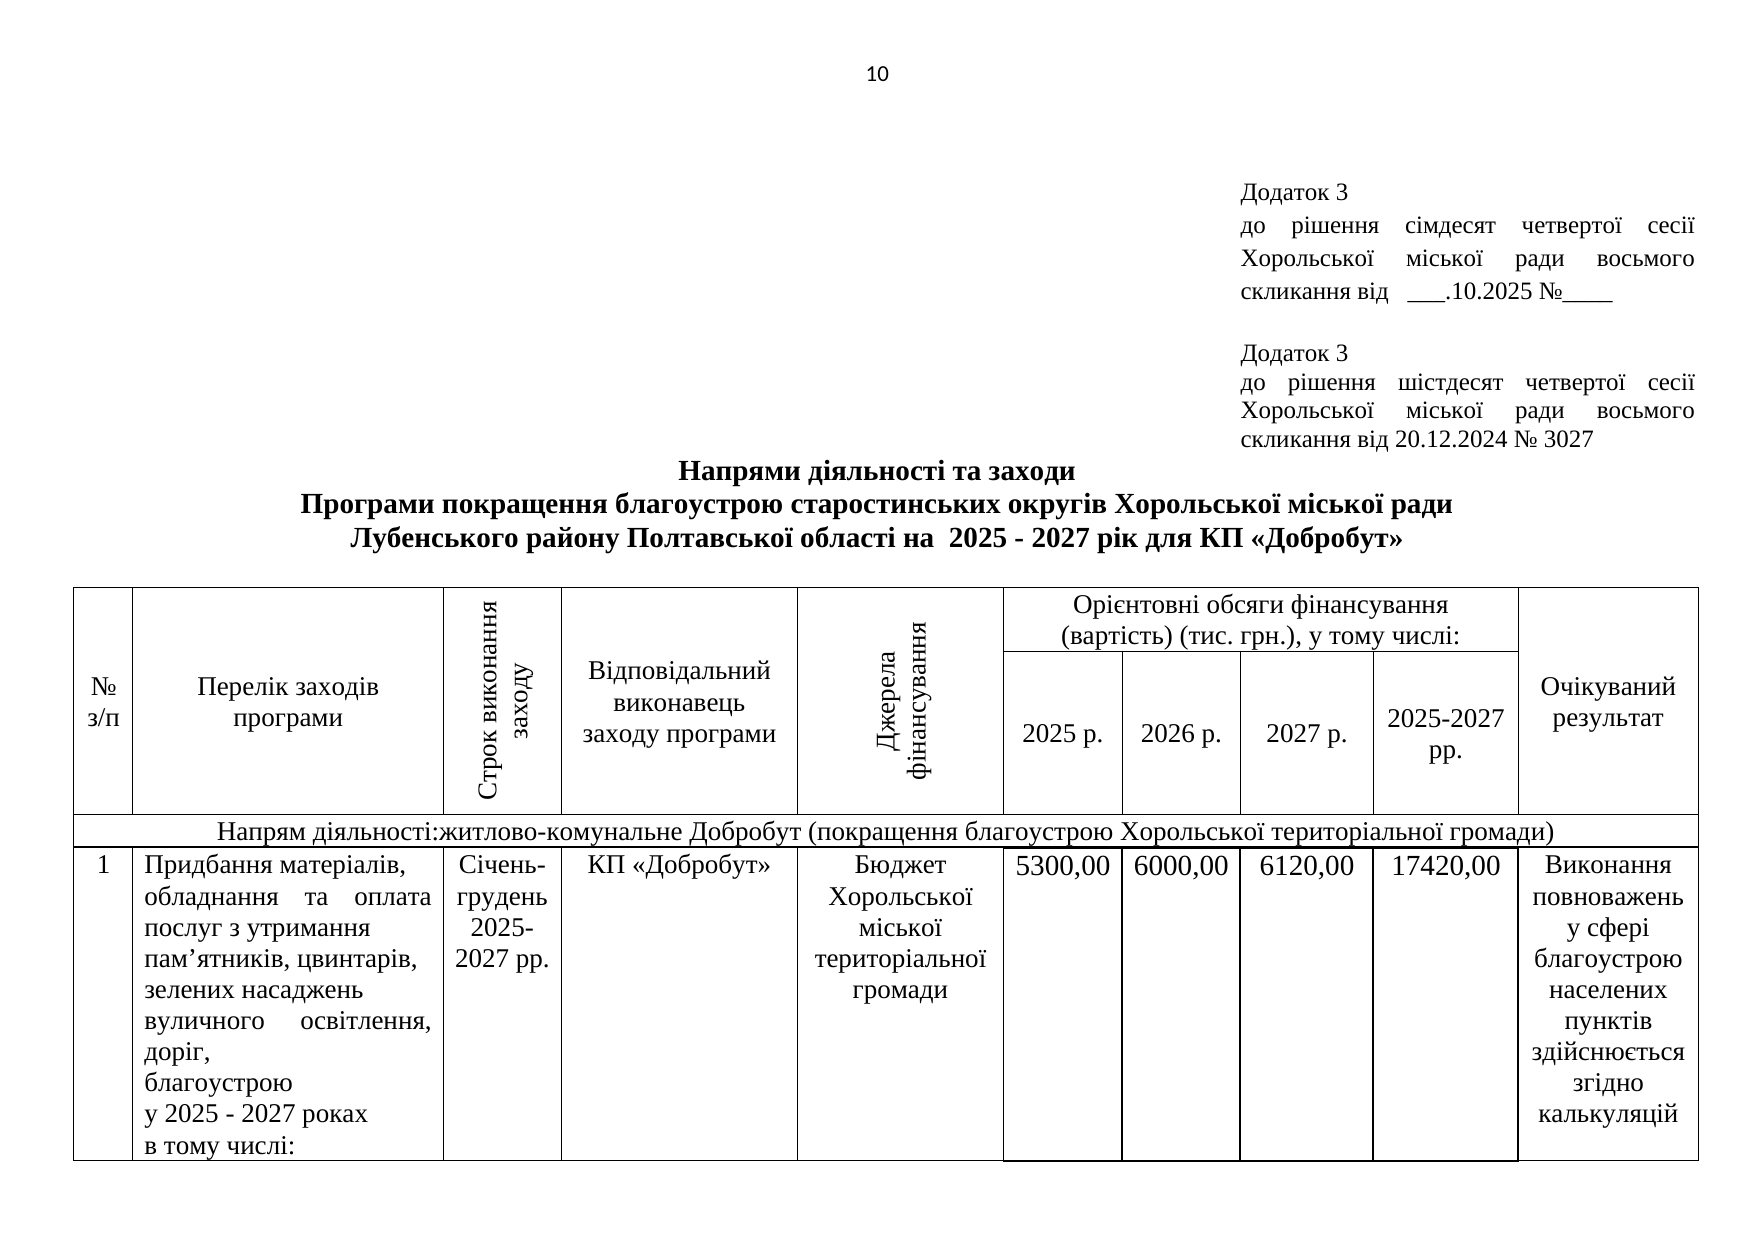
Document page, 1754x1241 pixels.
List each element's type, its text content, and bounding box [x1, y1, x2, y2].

table_cell 2025 р. [1004, 652, 1122, 814]
text Напрями діяльності та заходи [59, 453, 1695, 487]
text Додаток 3 [1240, 338, 1695, 367]
table_cell Січень-грудень 2025-2027 рр. [444, 848, 561, 1160]
text Лубенського району Полтавської області на 2025 - 2027 рік для КП «Добробут» [59, 520, 1695, 554]
table_cell 2027 р. [1241, 652, 1373, 814]
table_header Очікуваний результат [1519, 588, 1698, 814]
table_header Перелік заходів програми [133, 588, 443, 814]
table_cell 5300,00 [1004, 849, 1121, 1160]
table_header Строк виконання заходу [444, 588, 561, 814]
table_cell 17420,00 [1374, 849, 1517, 1160]
text Програми покращення благоустрою старостинських округів Хорольської міської ради [59, 487, 1695, 520]
table_cell Придбання матеріалів, обладнання та оплата послуг з утримання пам’ятників, цвинтарів, зелених насаджень вуличного освітлення, доріг, благоустрою у 2025 - 2027 роках в тому числі: [133, 848, 443, 1160]
table_cell 2026 р. [1123, 652, 1240, 814]
text Додаток 3 [1165, 177, 1695, 206]
table_cell 1 [74, 848, 132, 1160]
table_cell 6000,00 [1123, 849, 1239, 1160]
table_cell КП «Добробут» [562, 848, 797, 1160]
text до рішення сімдесят четвертої сесії Хорольської міської ради восьмого скликання від ___.10.2025 №____ [1240, 210, 1695, 305]
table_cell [798, 848, 1003, 1160]
table_header Джерела фінансування [798, 588, 1003, 814]
table_header № з/п [74, 588, 132, 814]
table_header Відповідальний виконавець заходу програми [562, 588, 797, 814]
table_header Орієнтовні обсяги фінансування (вартість) (тис. грн.), у тому числі: [1004, 588, 1518, 651]
table_cell 6120,00 [1241, 849, 1372, 1160]
table_cell Напрям діяльності:житлово-комунальне Добробут (покращення благоустрою Хорольської територіальної громади) [74, 815, 1698, 846]
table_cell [1519, 848, 1698, 1160]
text до рішення шістдесят четвертої сесії Хорольської міської ради восьмого скликання від 20.12.2024 № 3027 [1240, 367, 1695, 453]
table_cell 2025-2027 рр. [1374, 652, 1518, 814]
